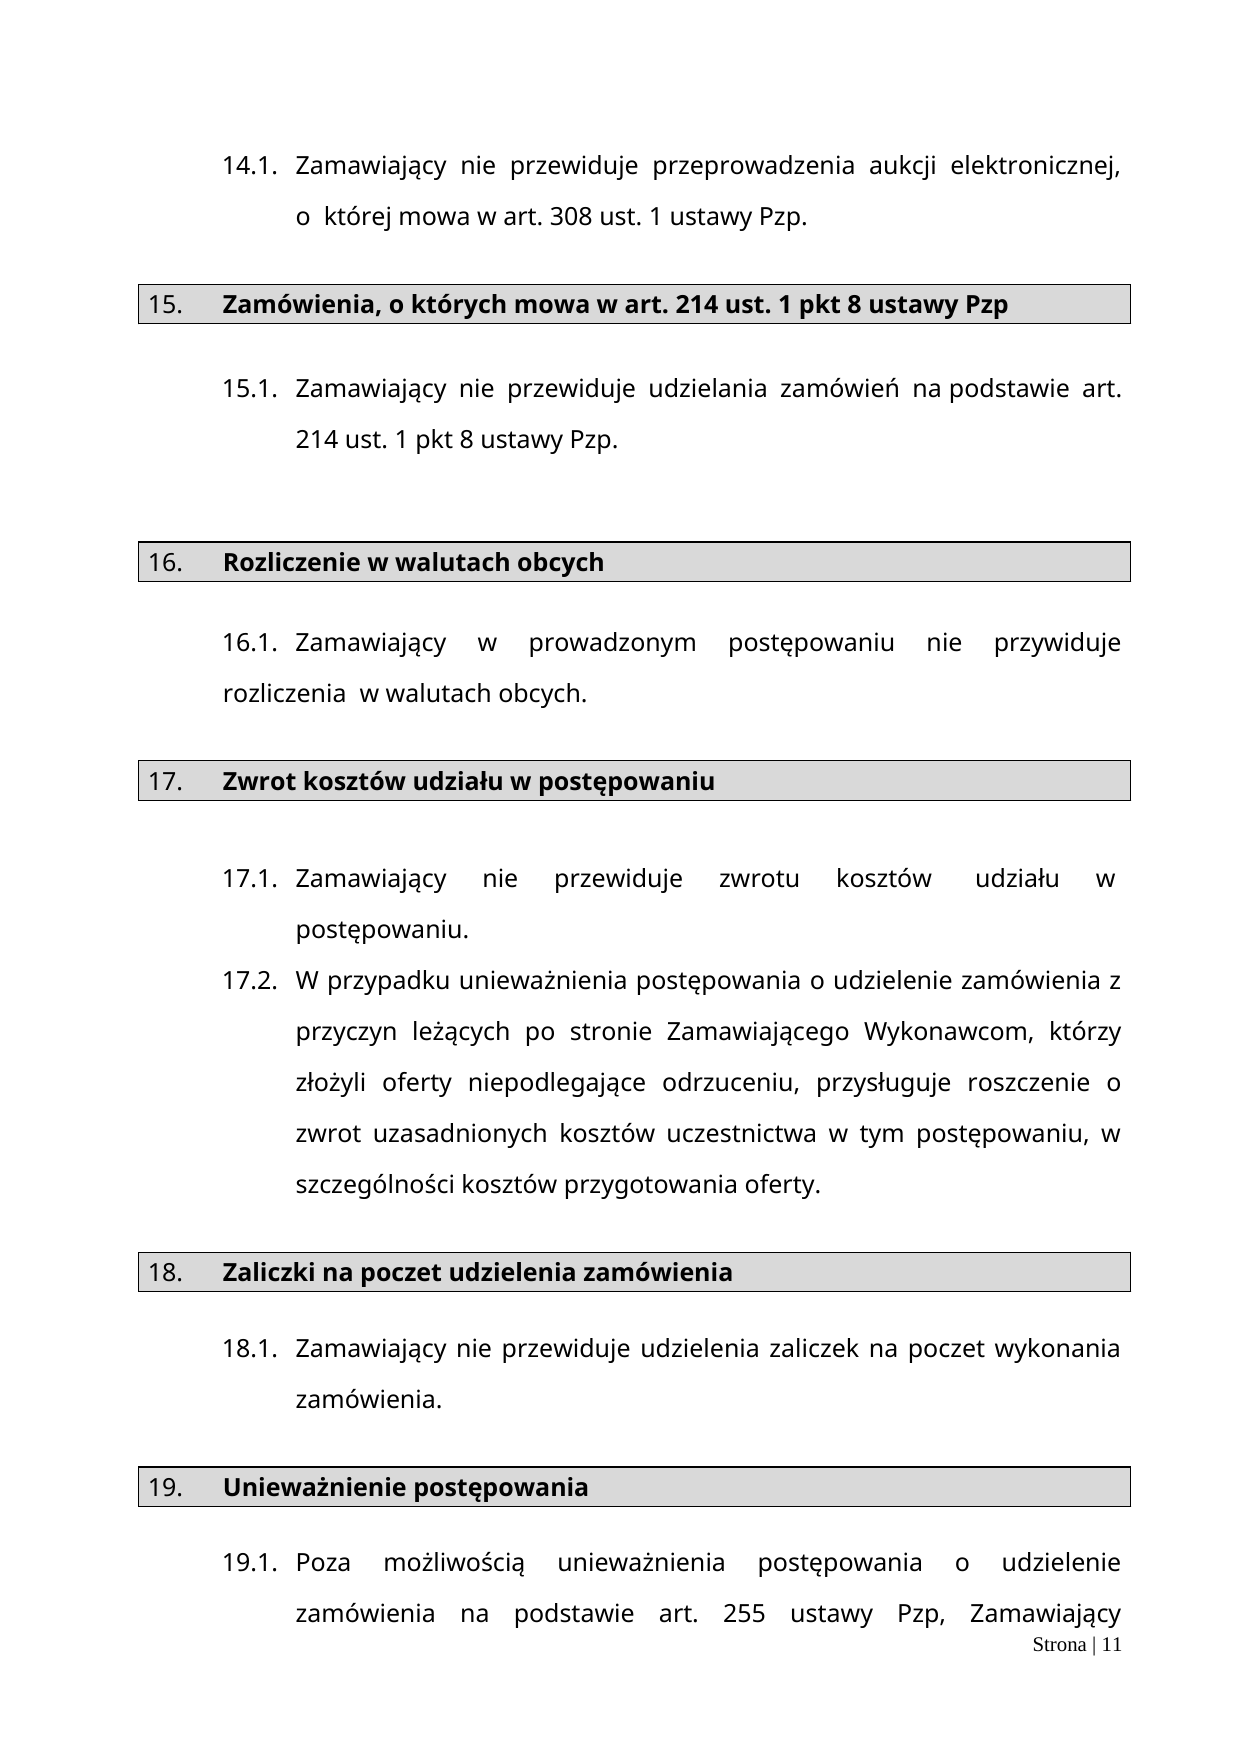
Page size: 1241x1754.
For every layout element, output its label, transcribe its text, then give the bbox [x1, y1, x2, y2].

list Zamawiający nie przewiduje udzielenia zaliczek na poczet wykonania zamówienia. [222, 1330, 1122, 1415]
list Zamawiający nie przewiduje udzielania zamówień na podstawie art. 214 ust. 1 pkt 8 ustawy Pzp. [222, 371, 1122, 456]
list Zamawiający nie przewiduje przeprowadzenia aukcji elektronicznej, o której mowa w art. 308 ust. 1 ustawy Pzp. [222, 148, 1122, 233]
list W przypadku unieważnienia postępowania o udzielenie zamówienia z przyczyn leżących po stronie Zamawiającego Wykonawcom, którzy złożyli oferty niepodlegające odrzuceniu, przysługuje roszczenie o zwrot uzasadnionych kosztów uczestnictwa w tym postępowaniu, w szczególności kosztów przygotowania oferty. [222, 962, 1122, 1201]
list Zamawiający w prowadzonym postępowaniu nie przywiduje rozliczenia w walutach obcych. [222, 624, 1122, 709]
list Zwrot kosztów udziału w postępowaniu [139, 761, 1130, 800]
list Zamówienia, o których mowa w art. 214 ust. 1 pkt 8 ustawy Pzp [139, 285, 1130, 323]
list Zaliczki na poczet udzielenia zamówienia [139, 1253, 1130, 1291]
list Rozliczenie w walutach obcych [139, 543, 1130, 581]
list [222, 1545, 1122, 1630]
list Zamawiający nie przewiduje zwrotu kosztów udziału w postępowaniu. [222, 860, 1122, 945]
list Unieważnienie postępowania [139, 1468, 1130, 1506]
